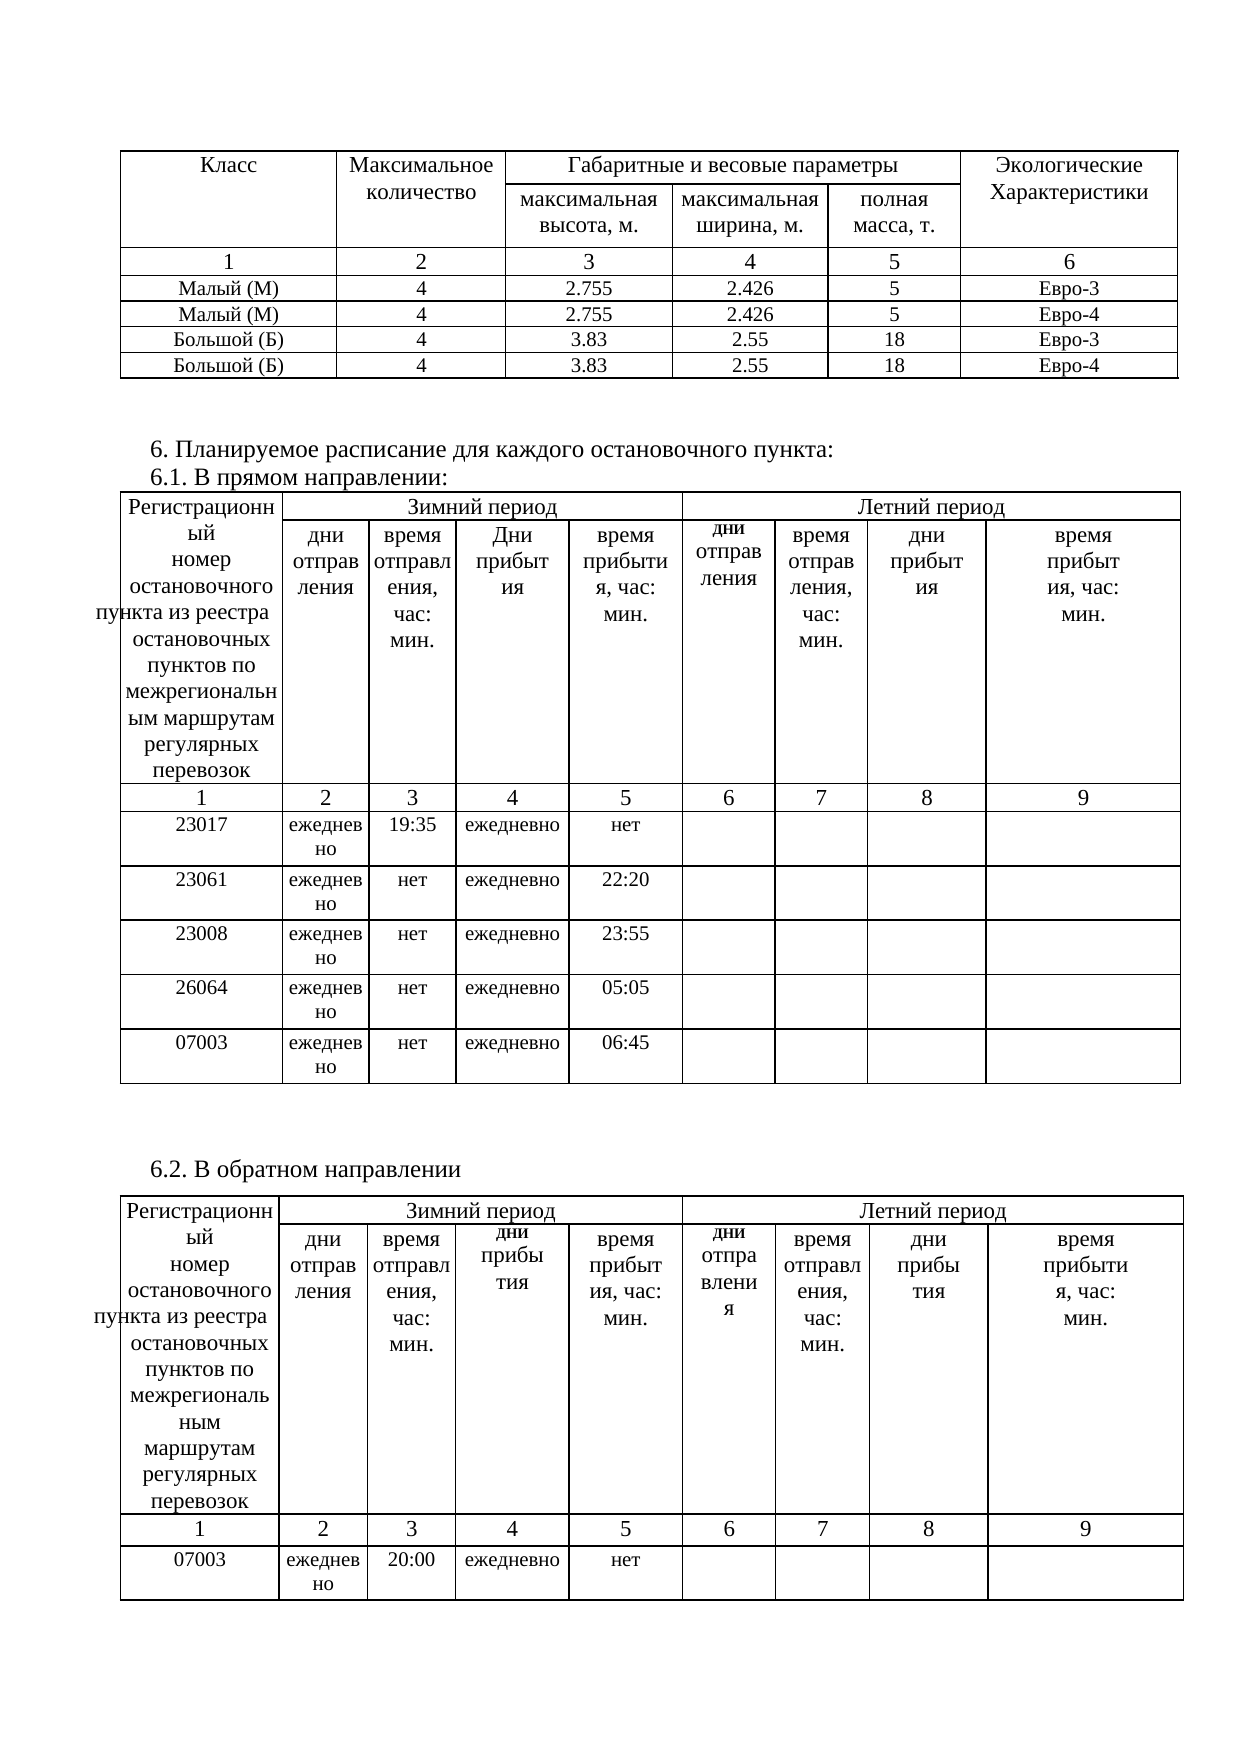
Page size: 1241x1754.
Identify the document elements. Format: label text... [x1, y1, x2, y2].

table_cell 07003 [121, 1030, 282, 1082]
table_cell 2.55 [673, 327, 827, 351]
table_cell [987, 921, 1180, 974]
table_cell Малый (М) [121, 302, 336, 326]
table_cell ежедневно [280, 1547, 367, 1599]
table_cell 4 [337, 327, 505, 351]
table_cell 9 [989, 1515, 1183, 1545]
table_cell 3.83 [506, 327, 672, 351]
table_cell 3 [370, 784, 455, 811]
table_cell [987, 1030, 1180, 1082]
table_cell 1 [121, 784, 282, 811]
table_cell нет [570, 1547, 682, 1599]
table_cell [683, 867, 774, 919]
table_cell [683, 975, 774, 1028]
text 6.2. В обратном направлении [150, 1154, 1090, 1183]
table_cell время отправл ения, час: мин. [368, 1225, 455, 1513]
table_cell [776, 975, 867, 1028]
table_cell 6 [961, 248, 1177, 274]
table_cell [987, 975, 1180, 1028]
table_cell 20:00 [368, 1547, 455, 1599]
table_cell нет [370, 921, 455, 974]
table_cell Малый (М) [121, 276, 336, 300]
table_cell 5 [829, 276, 960, 300]
text 6. Планируемое расписание для каждого остановочного пункта: [150, 434, 1090, 462]
table_cell ежедневно [456, 1547, 568, 1599]
table_cell 4 [337, 353, 505, 377]
table_cell время прибыти я, час: мин. [570, 521, 682, 783]
table_cell 8 [868, 784, 985, 811]
table_cell 3.83 [506, 353, 672, 377]
table_cell ежедневно [457, 921, 568, 974]
table_cell 4 [337, 276, 505, 300]
table_cell Евро-3 [961, 276, 1177, 300]
table_cell 1 [121, 248, 336, 274]
table_cell 4 [673, 248, 827, 274]
table_cell ДНИ отправ ления [683, 521, 774, 783]
table_cell время отправл ения, час: мин. [776, 1225, 869, 1513]
table_cell [776, 812, 867, 865]
table_cell [776, 1030, 867, 1082]
table_cell Большой (Б) [121, 353, 336, 377]
table_cell [776, 921, 867, 974]
table_cell Евро-3 [961, 327, 1177, 351]
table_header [121, 1197, 278, 1513]
table_cell 6 [683, 784, 774, 811]
table_cell 07003 [121, 1547, 278, 1599]
table_cell 7 [776, 784, 867, 811]
table_cell нет [370, 867, 455, 919]
table_cell [868, 812, 985, 865]
table_cell 5 [570, 784, 682, 811]
table_cell время отправл ения, час: мин. [370, 521, 455, 783]
table_cell 2.755 [506, 276, 672, 300]
table_cell 2 [283, 784, 368, 811]
table_cell [776, 867, 867, 919]
table_cell 2 [280, 1515, 367, 1545]
table_cell 3 [368, 1515, 455, 1545]
table_cell ежедневно [283, 975, 368, 1028]
table_cell Евро-4 [961, 302, 1177, 326]
table_cell нет [370, 1030, 455, 1082]
table_cell дни отправ ления [283, 521, 368, 783]
table_cell 8 [870, 1515, 987, 1545]
table_cell 23017 [121, 812, 282, 865]
table_header Зимний период [280, 1197, 682, 1223]
table_cell 5 [829, 248, 960, 274]
table_cell максимальная ширина, м. [673, 185, 827, 247]
table_cell [987, 867, 1180, 919]
table_header Класс [121, 152, 336, 247]
table_header Максимальное количество [337, 152, 505, 247]
table_cell [683, 1030, 774, 1082]
table_cell ДНИ отпра влени я [683, 1225, 775, 1513]
table_cell дни отправ ления [280, 1225, 367, 1513]
table_cell [868, 921, 985, 974]
table_cell 2.55 [673, 353, 827, 377]
table_header Летний период [683, 493, 1180, 519]
table_cell 4 [457, 784, 568, 811]
table_cell 4 [337, 302, 505, 326]
table_cell ежедневно [457, 1030, 568, 1082]
table_cell 19:35 [370, 812, 455, 865]
table_cell ежедневно [283, 867, 368, 919]
table_cell [683, 812, 774, 865]
table_cell [683, 921, 774, 974]
table_cell 7 [776, 1515, 869, 1545]
table_cell время отправ ления, час: мин. [776, 521, 867, 783]
table_cell 26064 [121, 975, 282, 1028]
table_cell 18 [829, 353, 960, 377]
table_cell 23008 [121, 921, 282, 974]
table_header Габаритные и весовые параметры [506, 152, 960, 183]
table_cell ежедневно [457, 975, 568, 1028]
table_header Регистрационный номер остановочного пункта из реестра остановочных пунктов по межрегиональным маршрутам регулярных перевозок [121, 493, 282, 783]
table_cell Дни прибыт ия [457, 521, 568, 783]
table_cell 2 [337, 248, 505, 274]
table_cell дни прибыт ия [868, 521, 985, 783]
table_cell ежедневно [457, 867, 568, 919]
table_cell ежедневно [283, 812, 368, 865]
table_cell [987, 812, 1180, 865]
table_cell 2.755 [506, 302, 672, 326]
table_cell нет [570, 812, 682, 865]
table_cell ежедневно [457, 812, 568, 865]
table_cell [683, 1547, 775, 1599]
table_cell [868, 975, 985, 1028]
table_cell 18 [829, 327, 960, 351]
table_cell максимальная высота, м. [506, 185, 672, 247]
table_cell 4 [456, 1515, 568, 1545]
table_cell Евро-4 [961, 353, 1177, 377]
table_header Летний период [683, 1197, 1183, 1223]
table_cell 9 [987, 784, 1180, 811]
table_cell ежедневно [283, 1030, 368, 1082]
table_cell Большой (Б) [121, 327, 336, 351]
table_cell время прибыт ия, час: мин. [987, 521, 1180, 783]
text 6.1. В прямом направлении: [150, 462, 1090, 491]
table_cell полная масса, т. [829, 185, 960, 247]
table_cell дни прибы тия [870, 1225, 987, 1513]
table_cell [870, 1547, 987, 1599]
table_cell 5 [570, 1515, 682, 1545]
table_cell [776, 1547, 869, 1599]
table_cell ДНИ прибы тия [456, 1225, 568, 1513]
table_cell 2.426 [673, 276, 827, 300]
table_cell 22:20 [570, 867, 682, 919]
table_cell время прибыт ия, час: мин. [570, 1225, 682, 1513]
table_header Зимний период [283, 493, 682, 519]
table_cell 2.426 [673, 302, 827, 326]
table_cell 06:45 [570, 1030, 682, 1082]
table_header Экологические Характеристики [961, 152, 1177, 247]
table_cell [868, 1030, 985, 1082]
table_cell 5 [829, 302, 960, 326]
table_cell 23061 [121, 867, 282, 919]
table_cell [868, 867, 985, 919]
table_cell 05:05 [570, 975, 682, 1028]
table_cell 6 [683, 1515, 775, 1545]
table_cell нет [370, 975, 455, 1028]
table_cell 23:55 [570, 921, 682, 974]
table_cell 3 [506, 248, 672, 274]
table_cell ежедневно [283, 921, 368, 974]
table_cell 1 [121, 1515, 278, 1545]
table_cell [989, 1547, 1183, 1599]
table_cell время прибыти я, час: мин. [989, 1225, 1183, 1513]
